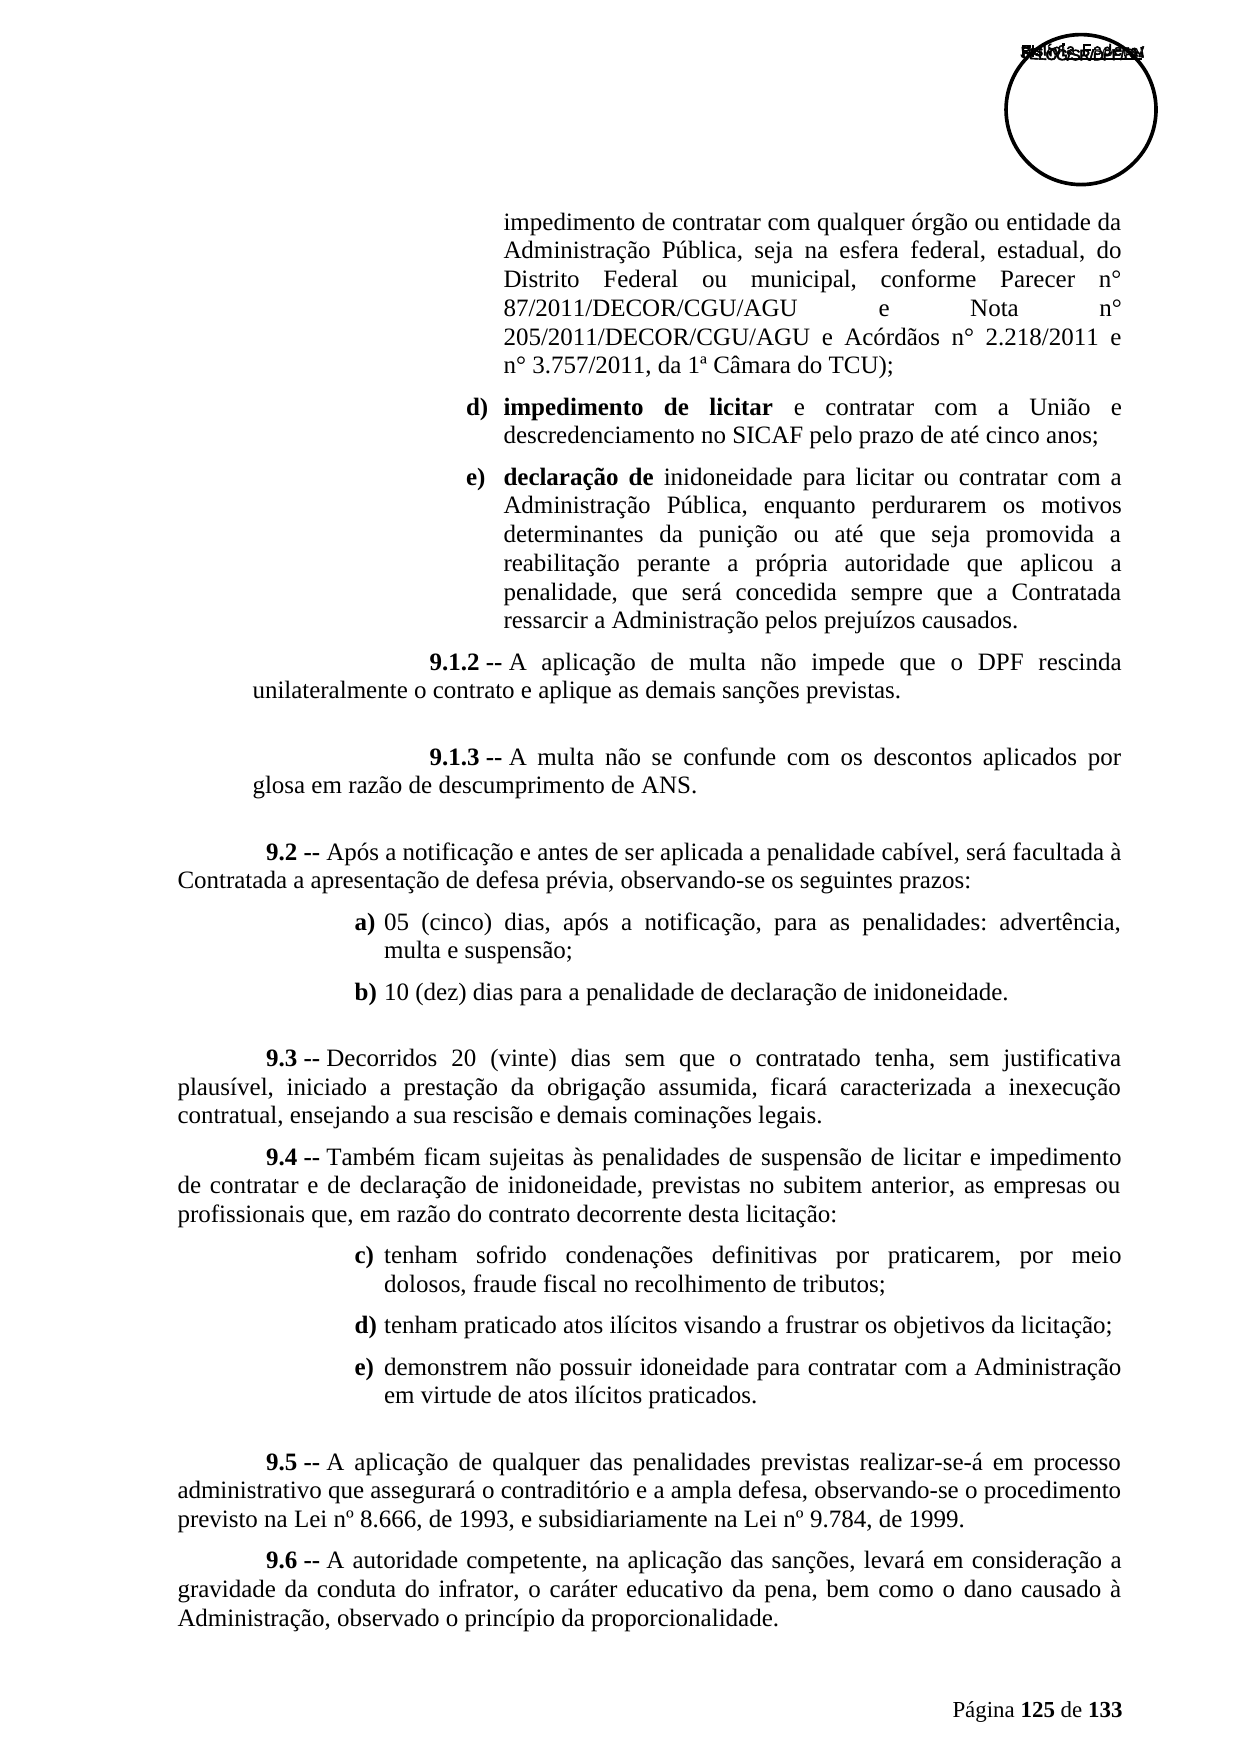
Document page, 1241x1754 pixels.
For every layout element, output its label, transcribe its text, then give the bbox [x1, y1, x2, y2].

list A aplicação de multa não impede que o DPF rescinda unilateralmente o contrato e aplique as demais sanções previstas. [252, 647, 1122, 704]
list Decorridos 20 (vinte) dias sem que o contratado tenha, sem justificativa plausível, iniciado a prestação da obrigação assumida, ficará caracterizada a inexecução contratual, ensejando a sua rescisão e demais cominações legais. [177, 1043, 1122, 1129]
list tenham praticado atos ilícitos visando a frustrar os objetivos da licitação; [354, 1311, 1122, 1339]
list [466, 207, 1122, 379]
list impedimento de licitar e contratar com a União e descredenciamento no SICAF pelo prazo de até cinco anos; [466, 392, 1122, 449]
list declaração de inidoneidade para licitar ou contratar com a Administração Pública, enquanto perdurarem os motivos determinantes da punição ou até que seja promovida a reabilitação perante a própria autoridade que aplicou a penalidade, que será concedida sempre que a Contratada ressarcir a Administração pelos prejuízos causados. [466, 462, 1122, 634]
list 05 (cinco) dias, após a notificação, para as penalidades: advertência, multa e suspensão; [354, 907, 1122, 964]
list A multa não se confunde com os descontos aplicados por glosa em razão de descumprimento de ANS. [252, 742, 1122, 799]
list Após a notificação e antes de ser aplicada a penalidade cabível, será facultada à Contratada a apresentação de defesa prévia, observando-se os seguintes prazos: [177, 837, 1122, 894]
list 10 (dez) dias para a penalidade de declaração de inidoneidade. [354, 977, 1122, 1006]
list tenham sofrido condenações definitivas por praticarem, por meio dolosos, fraude fiscal no recolhimento de tributos; [354, 1241, 1122, 1298]
list demonstrem não possuir idoneidade para contratar com a Administração em virtude de atos ilícitos praticados. [354, 1352, 1122, 1409]
list A aplicação de qualquer das penalidades previstas realizar-se-á em processo administrativo que assegurará o contraditório e a ampla defesa, observando-se o procedimento previsto na Lei nº 8.666, de 1993, e subsidiariamente na Lei nº 9.784, de 1999. [177, 1447, 1122, 1533]
list Também ficam sujeitas às penalidades de suspensão de licitar e impedimento de contratar e de declaração de inidoneidade, previstas no subitem anterior, as empresas ou profissionais que, em razão do contrato decorrente desta licitação: [177, 1142, 1122, 1228]
list A autoridade competente, na aplicação das sanções, levará em consideração a gravidade da conduta do infrator, o caráter educativo da pena, bem como o dano causado à Administração, observado o princípio da proporcionalidade. [177, 1546, 1122, 1632]
